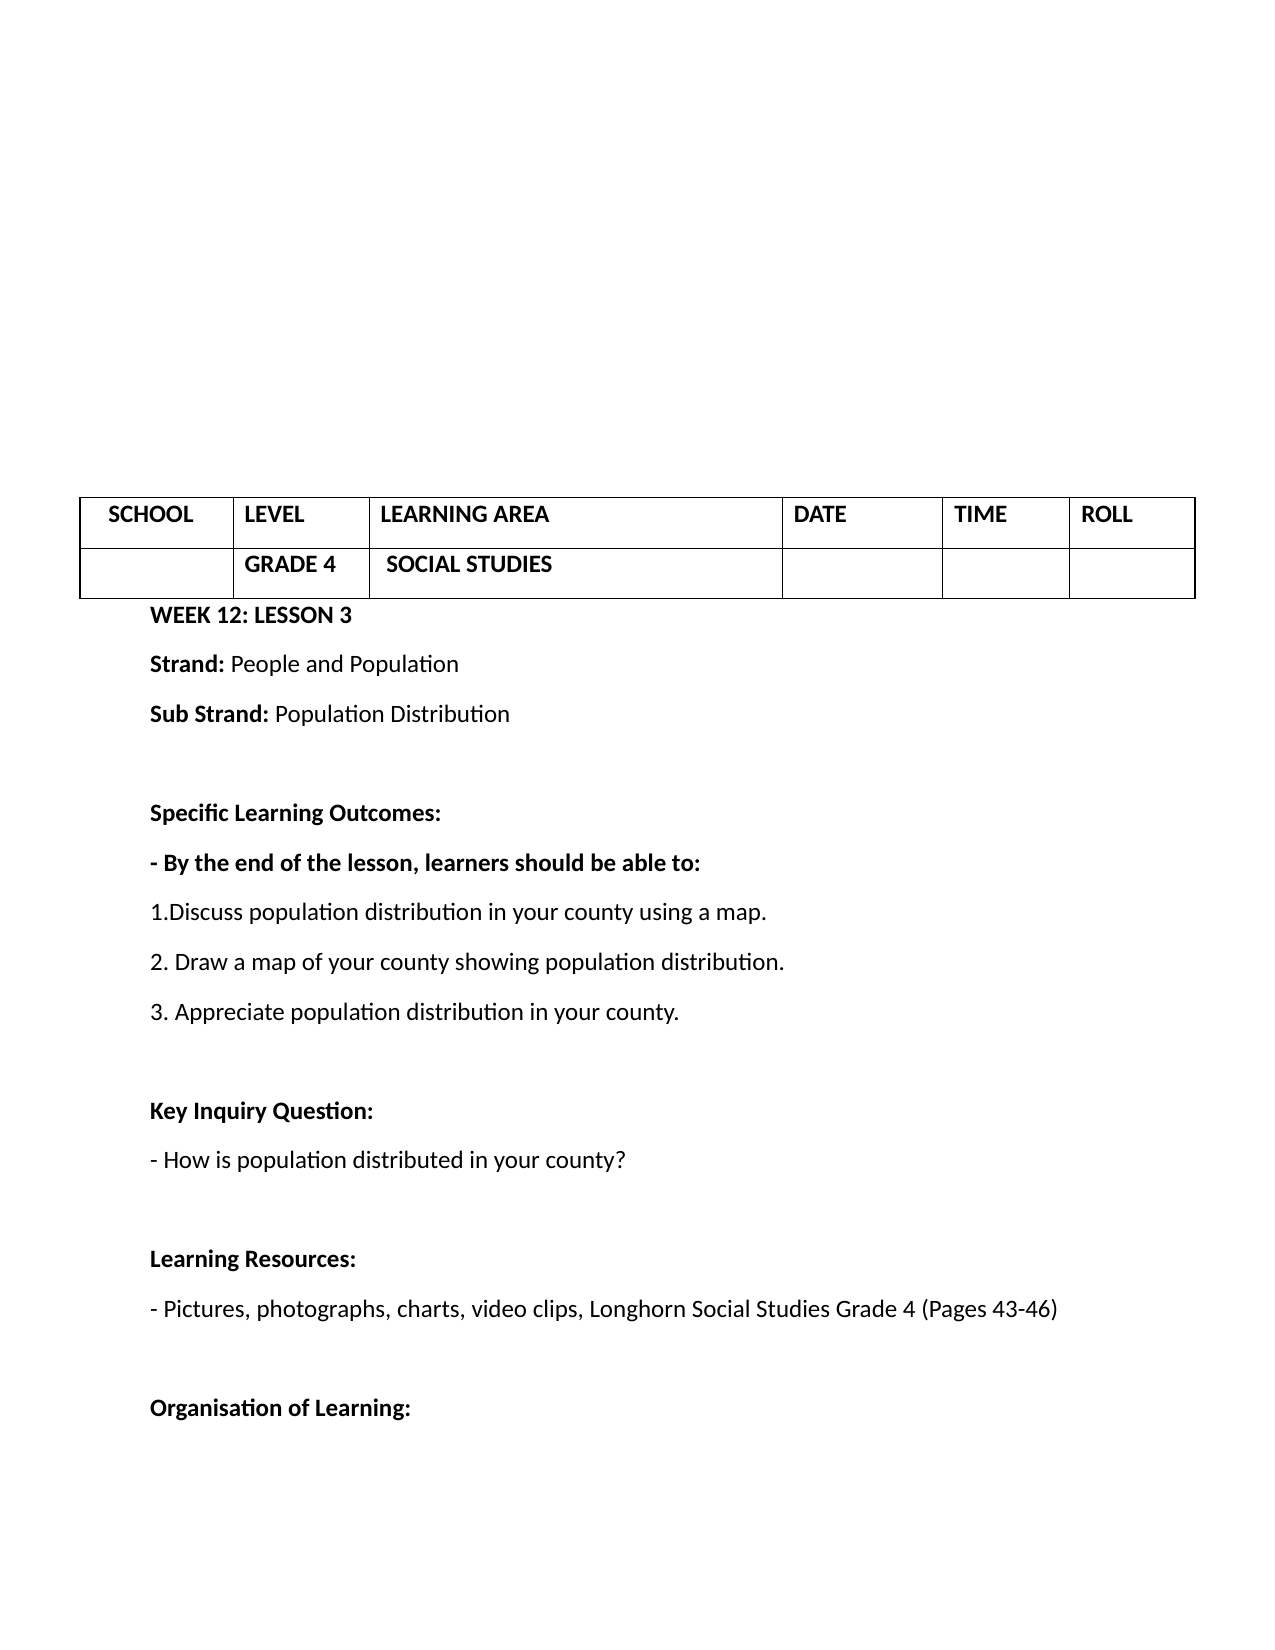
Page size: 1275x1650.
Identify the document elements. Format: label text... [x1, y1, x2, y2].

text - By the end of the lesson, learners should be able to: [150, 847, 1125, 877]
text Specific Learning Outcomes: [150, 797, 1125, 828]
table_header DATE [783, 498, 942, 547]
table_cell GRADE 4 [234, 549, 369, 598]
table_header LEARNING AREA [370, 498, 782, 547]
table_header LEVEL [234, 498, 369, 547]
text - Pictures, photographs, charts, video clips, Longhorn Social Studies Grade 4 (Pages 43-46) [150, 1293, 1125, 1324]
text Sub Strand: Population Distribution [150, 698, 1125, 729]
text Key Inquiry Question: [150, 1095, 1125, 1125]
text Learning Resources: [150, 1243, 1125, 1274]
text 3. Appreciate population distribution in your county. [150, 996, 1125, 1026]
table_header TIME [943, 498, 1069, 547]
text - How is population distributed in your county? [150, 1144, 1125, 1175]
text 1.Discuss population distribution in your county using a map. [150, 896, 1125, 927]
table_header ROLL [1070, 498, 1194, 547]
text 2. Draw a map of your county showing population distribution. [150, 946, 1125, 977]
text Strand: People and Population [150, 648, 1125, 679]
table_cell [1070, 549, 1194, 598]
table_cell [783, 549, 942, 598]
text WEEK 12: LESSON 3 [150, 599, 1125, 629]
text Organisation of Learning: [150, 1392, 1125, 1423]
table_cell [81, 549, 233, 598]
table_cell SOCIAL STUDIES [370, 549, 782, 598]
table_cell [943, 549, 1069, 598]
table_header SCHOOL [81, 498, 233, 547]
